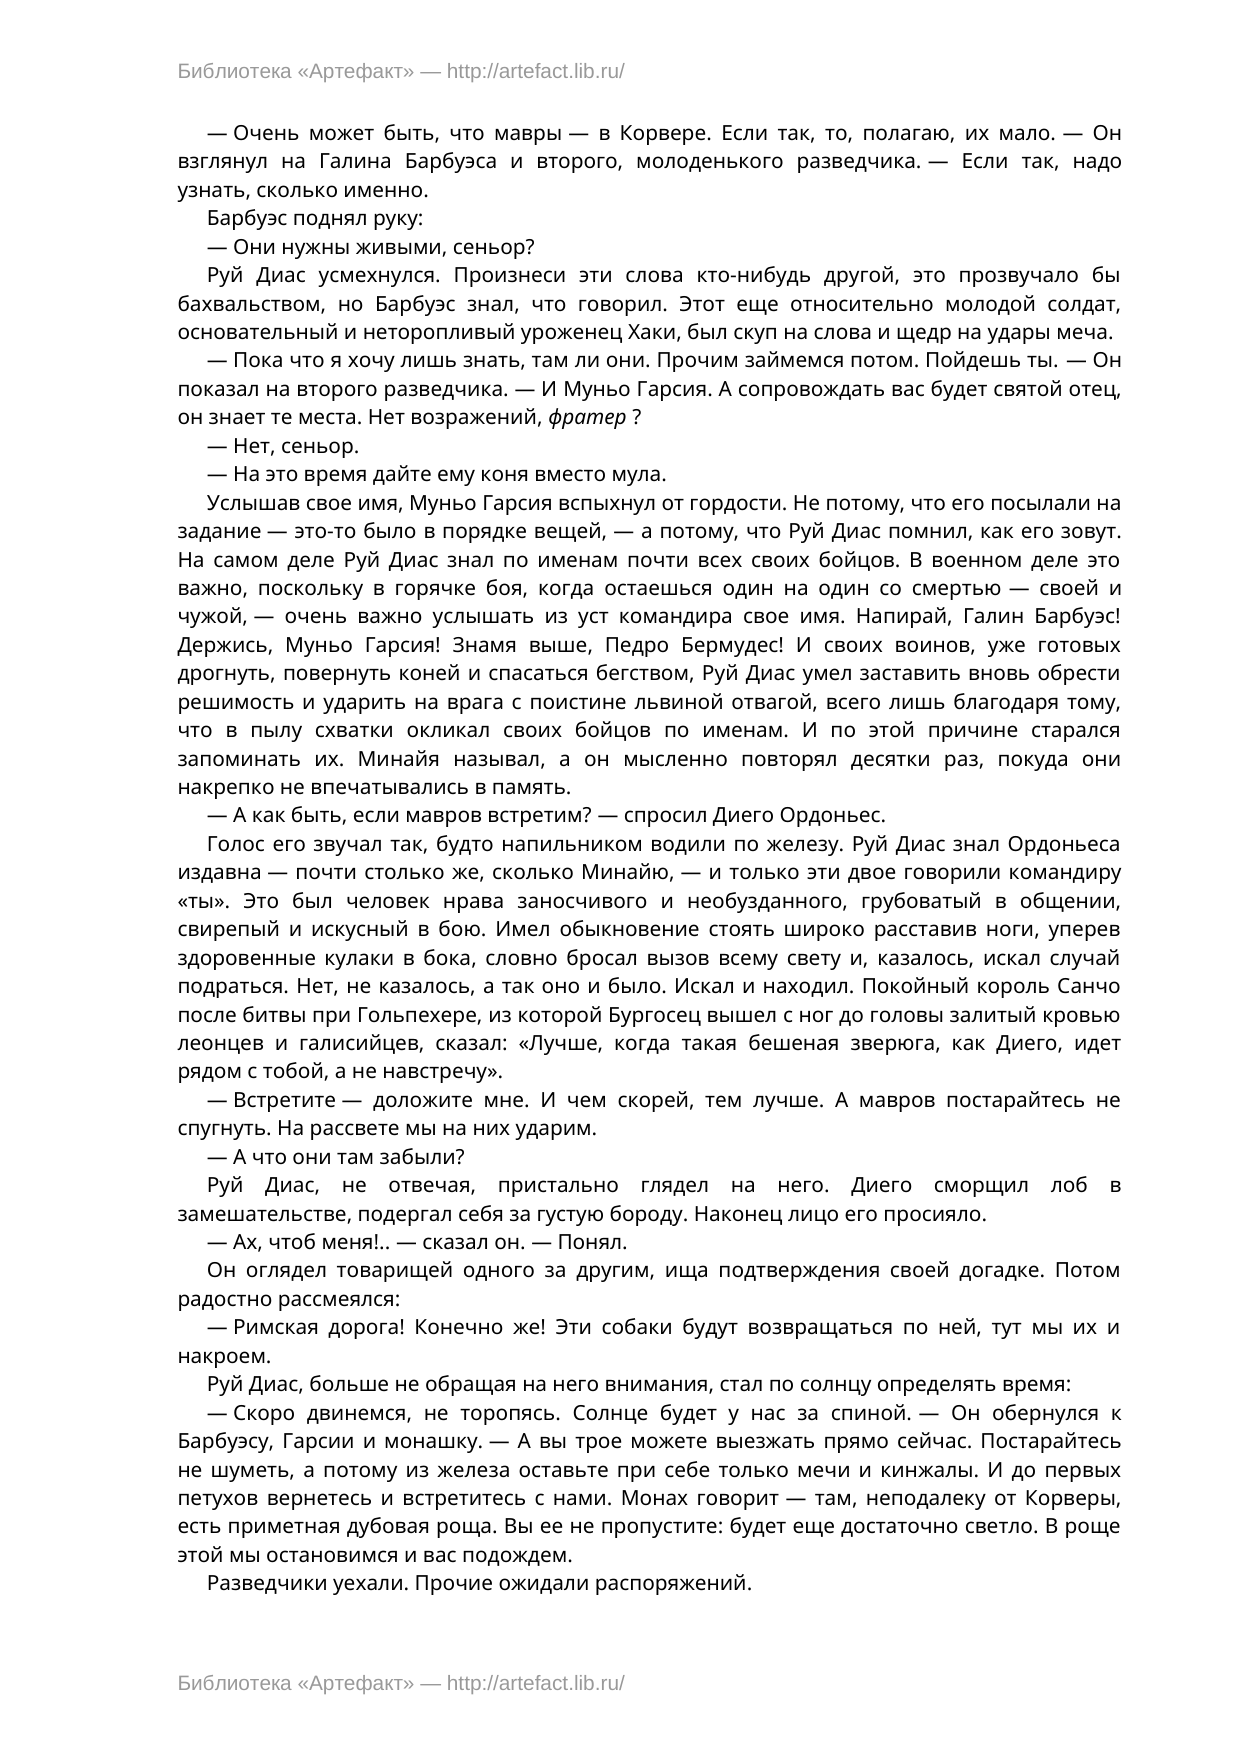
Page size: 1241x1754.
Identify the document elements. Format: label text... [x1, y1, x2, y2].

text — Ах, чтоб меня!.. — сказал он. — Понял. [177, 1227, 1122, 1256]
text — Нет, сеньор. [177, 431, 1122, 459]
text Услышав свое имя, Муньо Гарсия вспыхнул от гордости. Не потому, что его посылали на задание — это-то было в порядке вещей, — а потому, что Руй Диас помнил, как его зовут. На самом деле Руй Диас знал по именам почти всех своих бойцов. В военном деле это важно, поскольку в горячке боя, когда остаешься один на один со смертью — своей и чужой, — очень важно услышать из уст командира свое имя. Напирай, Галин Барбуэс! Держись, Муньо Гарсия! Знамя выше, Педро Бермудес! И своих воинов, уже готовых дрогнуть, повернуть коней и спасаться бегством, Руй Диас умел заставить вновь обрести решимость и ударить на врага с поистине львиной отвагой, всего лишь благодаря тому, что в пылу схватки окликал своих бойцов по именам. И по этой причине старался запоминать их. Минайя называл, а он мысленно повторял десятки раз, покуда они накрепко не впечатывались в память. [177, 488, 1122, 801]
text — Они нужны живыми, сеньор? [177, 232, 1122, 260]
text — Римская дорога! Конечно же! Эти собаки будут возвращаться по ней, тут мы их и накроем. [177, 1312, 1122, 1369]
text — Очень может быть, что мавры — в Корвере. Если так, то, полагаю, их мало. — Он взглянул на Галина Барбуэса и второго, молоденького разведчика. — Если так, надо узнать, сколько именно. [177, 118, 1122, 203]
text Барбуэс поднял руку: [177, 203, 1122, 232]
text Руй Диас усмехнулся. Произнеси эти слова кто-нибудь другой, это прозвучало бы бахвальством, но Барбуэс знал, что говорил. Этот еще относительно молодой солдат, основательный и неторопливый уроженец Хаки, был скуп на слова и щедр на удары меча. [177, 260, 1122, 346]
text — Встретите — доложите мне. И чем скорей, тем лучше. А мавров постарайтесь не спугнуть. На рассвете мы на них ударим. [177, 1085, 1122, 1142]
text Руй Диас, больше не обращая на него внимания, стал по солнцу определять время: [177, 1369, 1122, 1398]
text Голос его звучал так, будто напильником водили по железу. Руй Диас знал Ордоньеса издавна — почти столько же, сколько Минайю, — и только эти двое говорили командиру «ты». Это был человек нрава заносчивого и необузданного, грубоватый в общении, свирепый и искусный в бою. Имел обыкновение стоять широко расставив ноги, уперев здоровенные кулаки в бока, словно бросал вызов всему свету и, казалось, искал случай подраться. Нет, не казалось, а так оно и было. Искал и находил. Покойный король Санчо после битвы при Гольпехере, из которой Бургосец вышел с ног до головы залитый кровью леонцев и галисийцев, сказал: «Лучше, когда такая бешеная зверюга, как Диего, идет рядом с тобой, а не навстречу». [177, 829, 1122, 1085]
text Он оглядел товарищей одного за другим, ища подтверждения своей догадке. Потом радостно рассмеялся: [177, 1256, 1122, 1312]
text — А что они там забыли? [177, 1142, 1122, 1170]
text — На это время дайте ему коня вместо мула. [177, 459, 1122, 488]
text — Скоро двинемся, не торопясь. Солнце будет у нас за спиной. — Он обернулся к Барбуэсу, Гарсии и монашку. — А вы трое можете выезжать прямо сейчас. Постарайтесь не шуметь, а потому из железа оставьте при себе только мечи и кинжалы. И до первых петухов вернетесь и встретитесь с нами. Монах говорит — там, неподалеку от Корверы, есть приметная дубовая роща. Вы ее не пропустите: будет еще достаточно светло. В роще этой мы остановимся и вас подождем. [177, 1398, 1122, 1568]
text — А как быть, если мавров встретим? — спросил Диего Ордоньес. [177, 801, 1122, 829]
text Руй Диас, не отвечая, пристально глядел на него. Диего сморщил лоб в замешательстве, подергал себя за густую бороду. Наконец лицо его просияло. [177, 1170, 1122, 1227]
text Разведчики уехали. Прочие ожидали распоряжений. [177, 1568, 1122, 1597]
text — Пока что я хочу лишь знать, там ли они. Прочим займемся потом. Пойдешь ты. — Он показал на второго разведчика. — И Муньо Гарсия. А сопровождать вас будет святой отец, он знает те места. Нет возражений, фратер ? [177, 346, 1122, 431]
